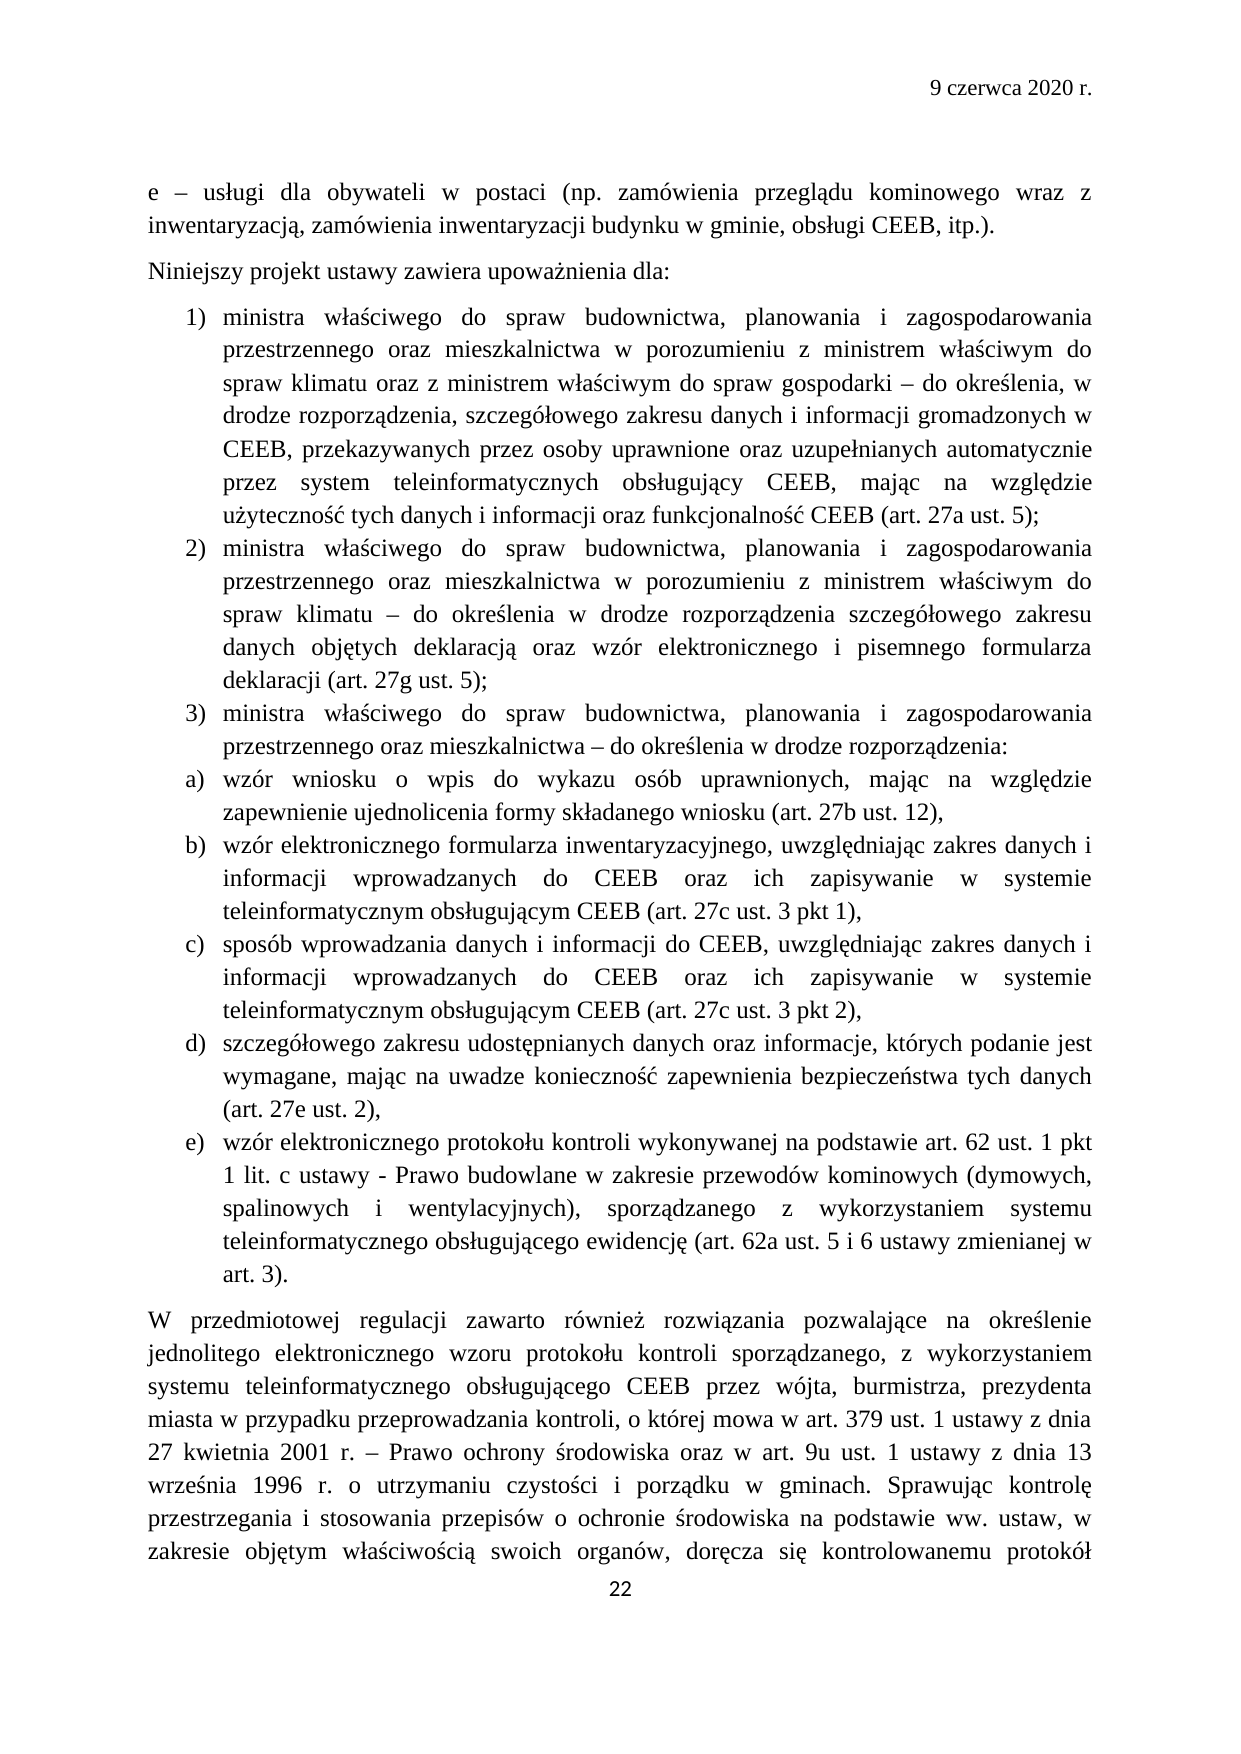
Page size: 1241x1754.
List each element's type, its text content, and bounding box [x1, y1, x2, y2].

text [148, 1305, 1093, 1564]
list ministra właściwego do spraw budownictwa, planowania i zagospodarowania przestrzennego oraz mieszkalnictwa w porozumieniu z ministrem właściwym do spraw klimatu oraz z ministrem właściwym do spraw gospodarki – do określenia, w drodze rozporządzenia, szczegółowego zakresu danych i informacji gromadzonych w CEEB, przekazywanych przez osoby uprawnione oraz uzupełnianych automatycznie przez system teleinformatycznych obsługujący CEEB, mając na względzie użyteczność tych danych i informacji oraz funkcjonalność CEEB (art. 27a ust. 5); [185, 302, 1093, 528]
text Niniejszy projekt ustawy zawiera upoważnienia dla: [148, 256, 1093, 285]
list wzór wniosku o wpis do wykazu osób uprawnionych, mając na względzie zapewnienie ujednolicenia formy składanego wniosku (art. 27b ust. 12), [185, 764, 1093, 826]
list ministra właściwego do spraw budownictwa, planowania i zagospodarowania przestrzennego oraz mieszkalnictwa – do określenia w drodze rozporządzenia: [185, 698, 1093, 759]
list ministra właściwego do spraw budownictwa, planowania i zagospodarowania przestrzennego oraz mieszkalnictwa w porozumieniu z ministrem właściwym do spraw klimatu – do określenia w drodze rozporządzenia szczegółowego zakresu danych objętych deklaracją oraz wzór elektronicznego i pisemnego formularza deklaracji (art. 27g ust. 5); [185, 533, 1093, 693]
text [148, 177, 1093, 239]
list wzór elektronicznego formularza inwentaryzacyjnego, uwzględniając zakres danych i informacji wprowadzanych do CEEB oraz ich zapisywanie w systemie teleinformatycznym obsługującym CEEB (art. 27c ust. 3 pkt 1), [185, 830, 1093, 925]
list szczegółowego zakresu udostępnianych danych oraz informacje, których podanie jest wymagane, mając na uwadze konieczność zapewnienia bezpieczeństwa tych danych (art. 27e ust. 2), [185, 1028, 1093, 1123]
list sposób wprowadzania danych i informacji do CEEB, uwzględniając zakres danych i informacji wprowadzanych do CEEB oraz ich zapisywanie w systemie teleinformatycznym obsługującym CEEB (art. 27c ust. 3 pkt 2), [185, 929, 1093, 1024]
list wzór elektronicznego protokołu kontroli wykonywanej na podstawie art. 62 ust. 1 pkt 1 lit. c ustawy - Prawo budowlane w zakresie przewodów kominowych (dymowych, spalinowych i wentylacyjnych), sporządzanego z wykorzystaniem systemu teleinformatycznego obsługującego ewidencję (art. 62a ust. 5 i 6 ustawy zmienianej w art. 3). [185, 1127, 1093, 1288]
